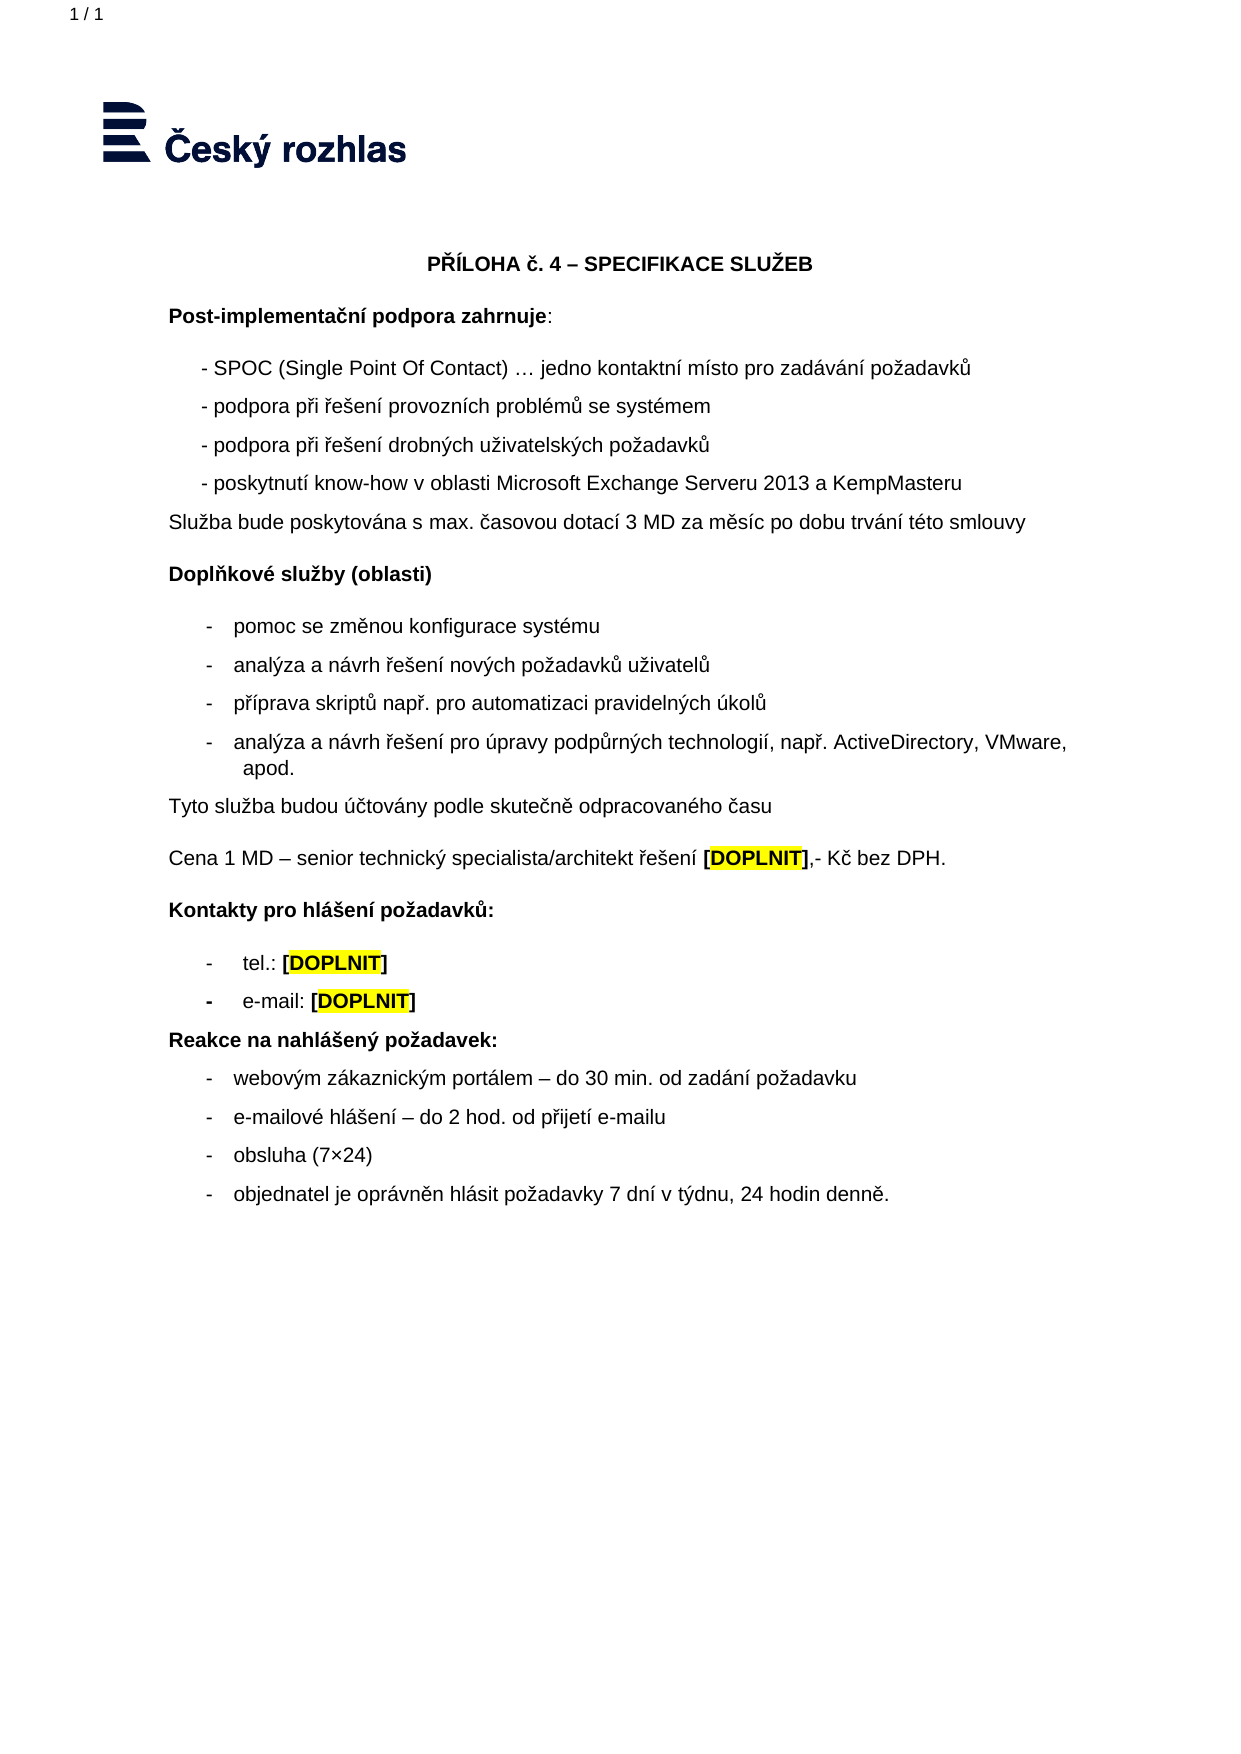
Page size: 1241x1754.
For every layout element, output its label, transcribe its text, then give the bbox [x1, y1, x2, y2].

list pomoc se změnou konfigurace systému [206, 613, 1072, 639]
list Reakce na nahlášený požadavek: [168, 1026, 1072, 1052]
list objednatel je oprávněn hlásit požadavky 7 dní v týdnu, 24 hodin denně. [206, 1180, 1072, 1206]
list Doplňkové služby (oblasti) [168, 561, 1072, 587]
list analýza a návrh řešení nových požadavků uživatelů [206, 651, 1072, 677]
list příprava skriptů např. pro automatizaci pravidelných úkolů [206, 690, 1072, 716]
list e-mailové hlášení – do 2 hod. od přijetí e-mailu [206, 1103, 1072, 1129]
picture [103, 102, 406, 168]
list Kontakty pro hlášení požadavků: [168, 897, 1072, 923]
list PŘÍLOHA č. 4 – SPECIFIKACE SLUŽEB [168, 250, 1072, 276]
list tel.: [DOPLNIT] [206, 949, 1072, 975]
list e-mail: [DOPLNIT] [206, 988, 1072, 1014]
list Služba bude poskytována s max. časovou dotací 3 MD za měsíc po dobu trvání této smlouvy [168, 508, 1072, 534]
list - SPOC (Single Point Of Contact) … jedno kontaktní místo pro zadávání požadavků [168, 354, 1072, 380]
list obsluha (7×24) [206, 1142, 1072, 1168]
list analýza a návrh řešení pro úpravy podpůrných technologií, např. ActiveDirectory, VMware, apod. [206, 728, 1072, 780]
list Tyto služba budou účtovány podle skutečně odpracovaného času [168, 793, 1072, 819]
list - podpora při řešení provozních problémů se systémem [168, 393, 1072, 419]
list - poskytnutí know-how v oblasti Microsoft Exchange Serveru 2013 a KempMasteru [168, 470, 1072, 496]
list Cena 1 MD – senior technický specialista/architekt řešení [DOPLNIT],- Kč bez DPH. [168, 845, 1072, 871]
list - podpora při řešení drobných uživatelských požadavků [168, 431, 1072, 457]
list webovým zákaznickým portálem – do 30 min. od zadání požadavku [206, 1065, 1072, 1091]
list Post-implementační podpora zahrnuje: [168, 302, 1072, 328]
